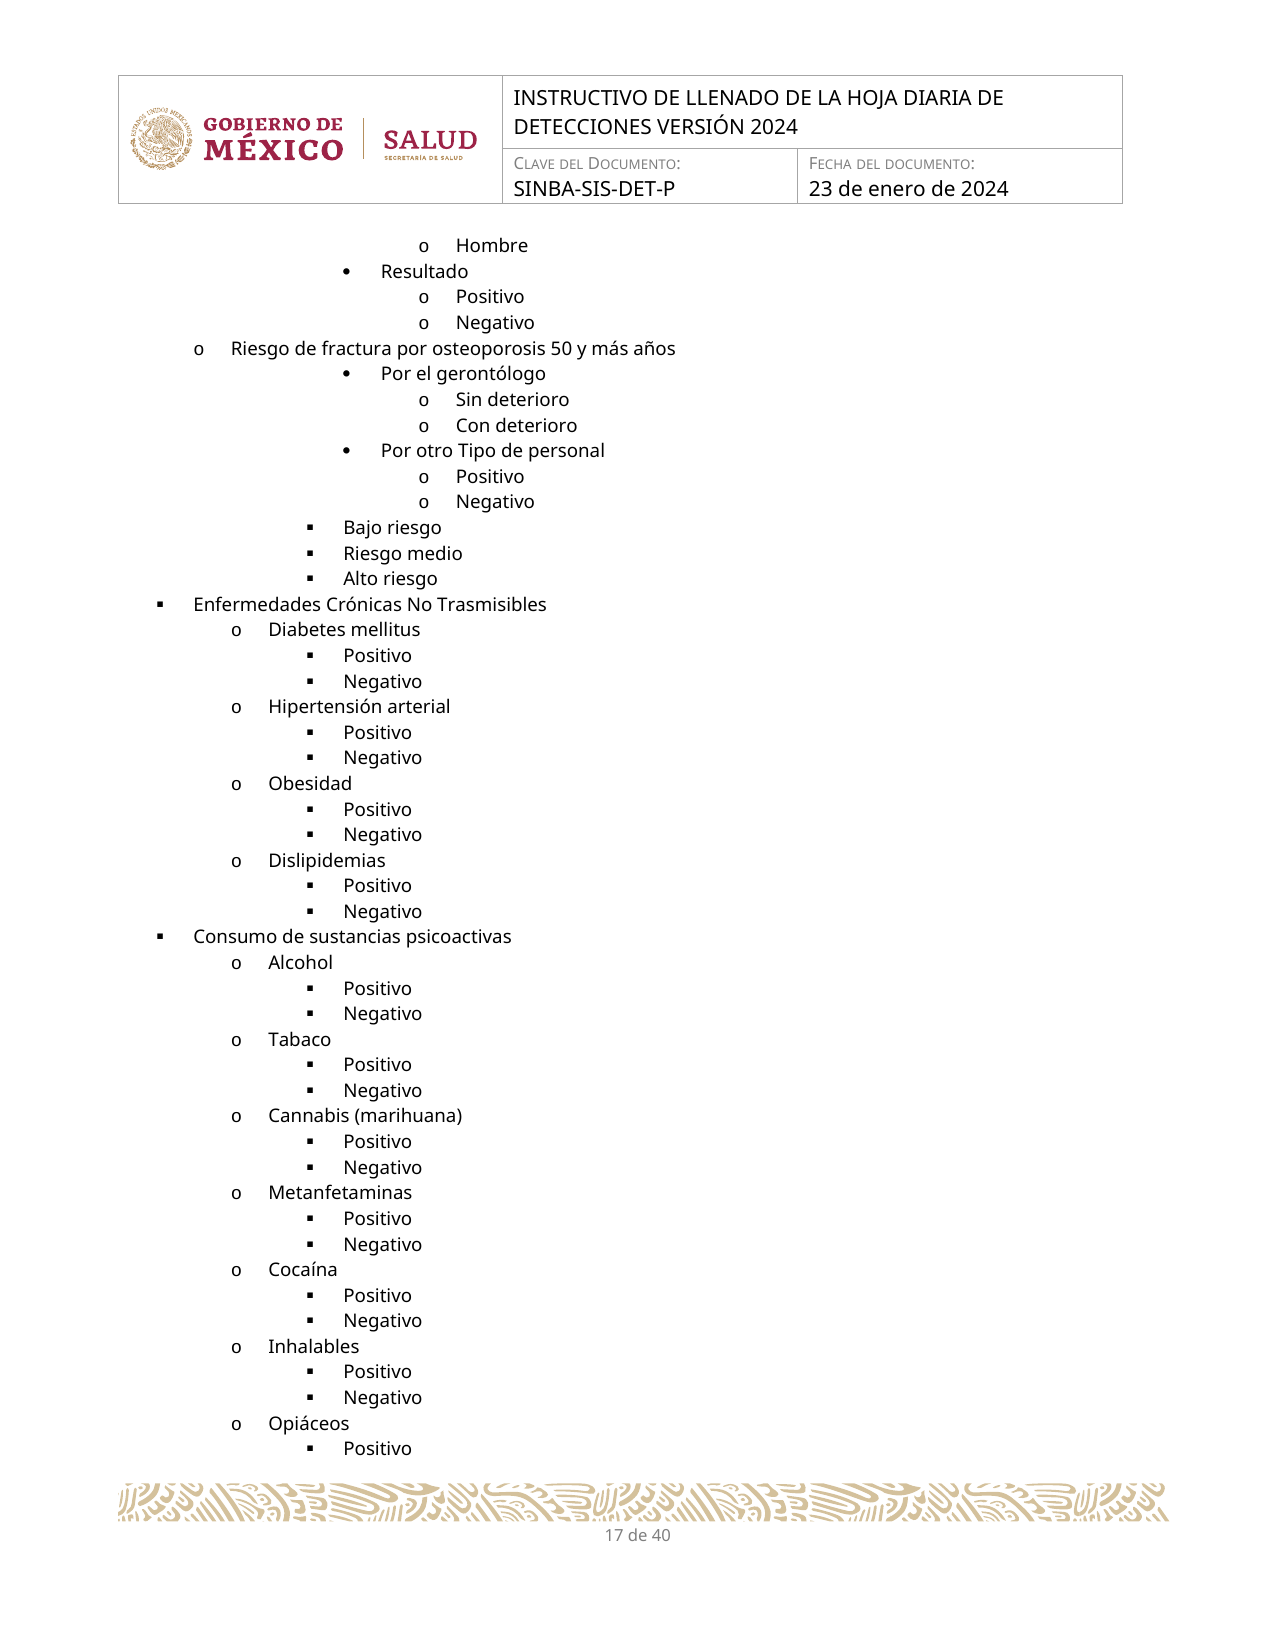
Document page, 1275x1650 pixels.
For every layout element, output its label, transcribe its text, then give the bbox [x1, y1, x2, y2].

list Positivo [306, 1436, 1157, 1461]
list Negativo [306, 745, 1157, 770]
list Positivo [306, 1052, 1157, 1077]
list Positivo [306, 796, 1157, 821]
list Con deterioro [418, 412, 1157, 438]
list Positivo [306, 975, 1157, 1001]
list Negativo [306, 1001, 1157, 1026]
list Diabetes mellitus [231, 617, 1157, 642]
list Obesidad [231, 770, 1157, 796]
list Riesgo de fractura por osteoporosis 50 y más años [193, 335, 1157, 361]
list Negativo [306, 1308, 1157, 1333]
list Dislipidemias [231, 847, 1157, 873]
list Hombre [418, 232, 1157, 258]
list Positivo [306, 719, 1157, 745]
list Negativo [306, 1154, 1157, 1179]
list Negativo [306, 668, 1157, 693]
list Positivo [418, 283, 1157, 309]
list Positivo [306, 1128, 1157, 1154]
list Cannabis (marihuana) [231, 1103, 1157, 1128]
list Consumo de sustancias psicoactivas [156, 924, 1157, 949]
list Alto riesgo [306, 566, 1157, 591]
list Positivo [306, 1205, 1157, 1231]
list Positivo [418, 463, 1157, 489]
list Por otro Tipo de personal [343, 438, 1157, 463]
list Positivo [306, 642, 1157, 668]
list Negativo [418, 489, 1157, 514]
list Por el gerontólogo [343, 361, 1157, 386]
list Alcohol [231, 949, 1157, 975]
list Enfermedades Crónicas No Trasmisibles [156, 591, 1157, 617]
list Riesgo medio [306, 540, 1157, 566]
list Negativo [306, 1231, 1157, 1256]
list Tabaco [231, 1026, 1157, 1052]
list Resultado [343, 258, 1157, 283]
list Positivo [306, 873, 1157, 898]
list Cocaína [231, 1256, 1157, 1282]
list Positivo [306, 1359, 1157, 1384]
list Negativo [306, 1384, 1157, 1410]
list Negativo [306, 821, 1157, 847]
list Positivo [306, 1282, 1157, 1308]
list Sin deterioro [418, 386, 1157, 412]
list Inhalables [231, 1333, 1157, 1359]
list Negativo [306, 898, 1157, 924]
list Negativo [418, 309, 1157, 335]
list Negativo [306, 1077, 1157, 1103]
list Metanfetaminas [231, 1179, 1157, 1205]
list Hipertensión arterial [231, 693, 1157, 719]
list Bajo riesgo [306, 514, 1157, 540]
list Opiáceos [231, 1410, 1157, 1436]
